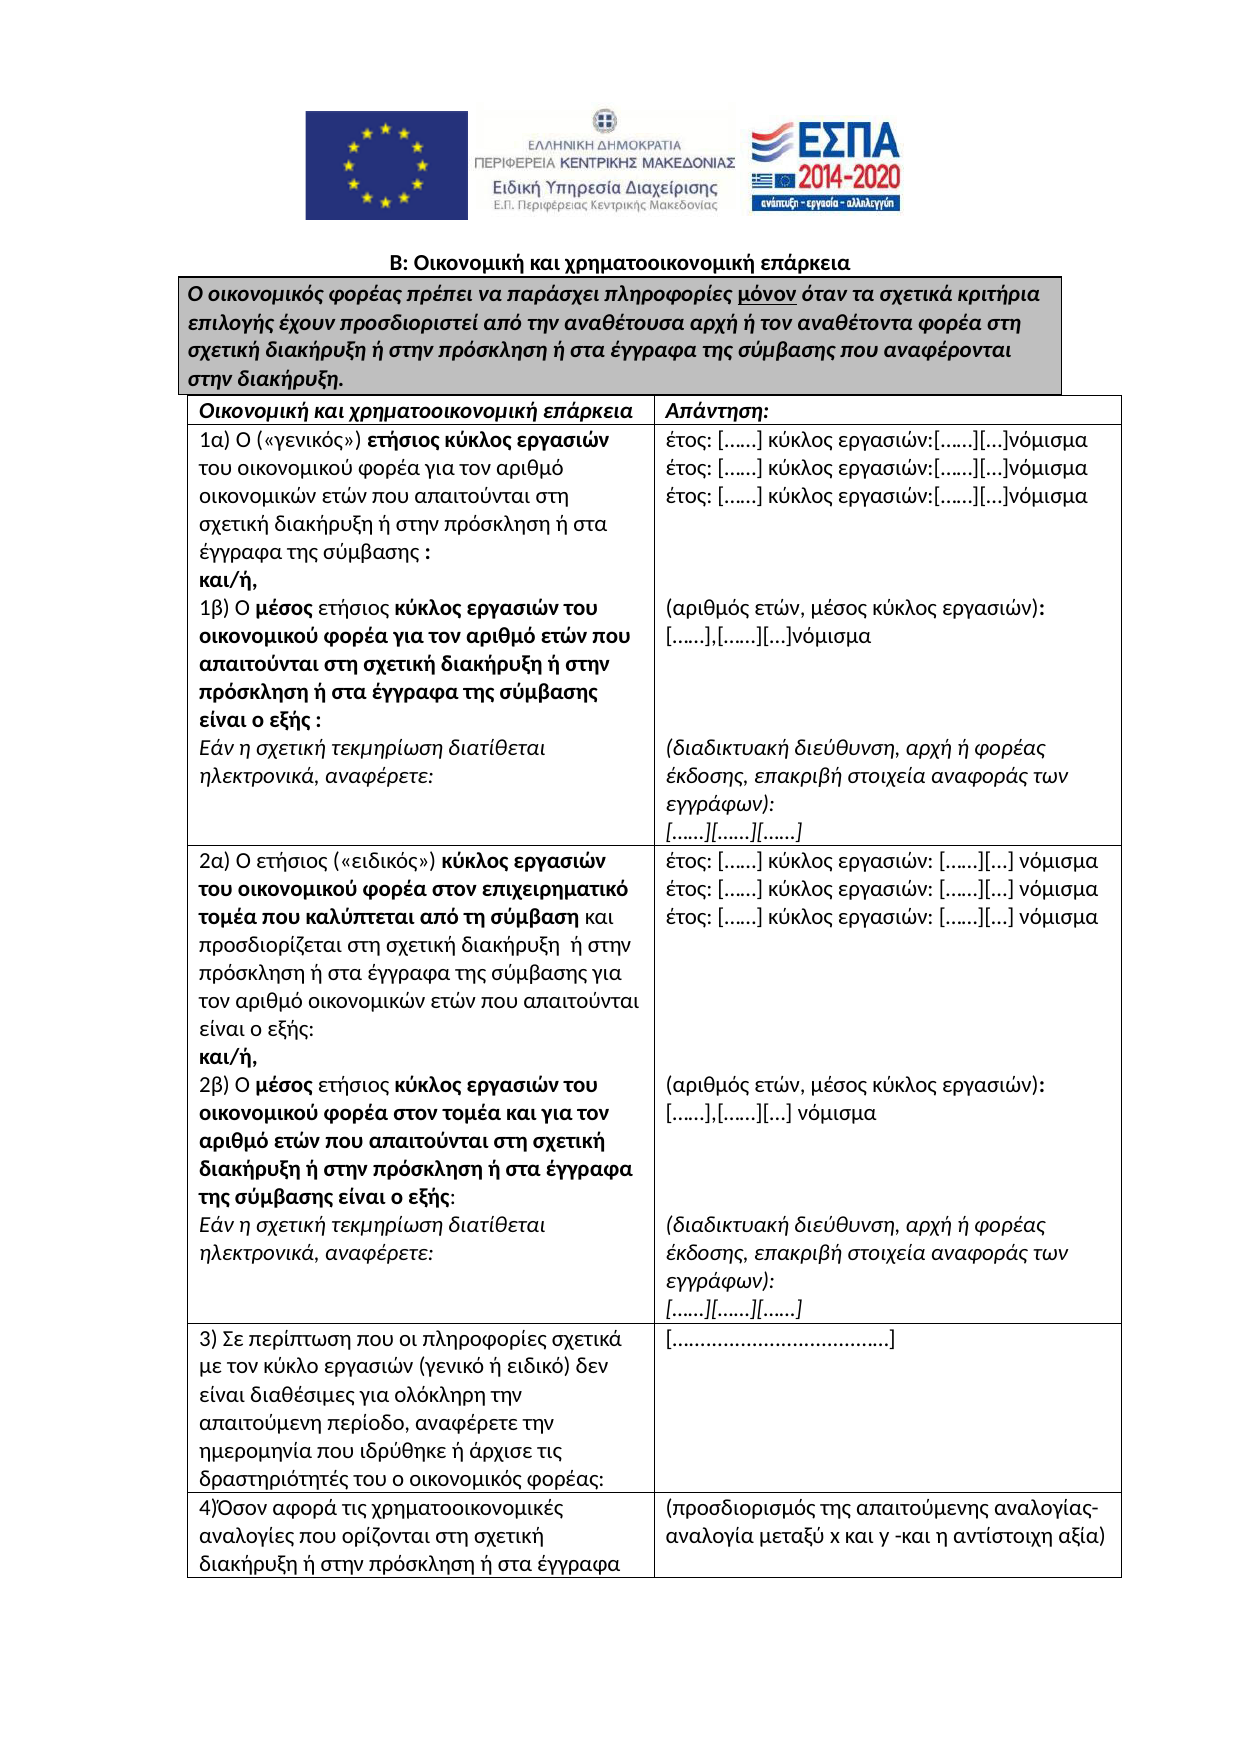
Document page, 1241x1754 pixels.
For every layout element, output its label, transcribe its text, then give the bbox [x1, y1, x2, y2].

table_cell έτος: [……] κύκλος εργασιών: [……][…] νόμισμα έτος: [……] κύκλος εργασιών: [……][…] νόμισμα έτος: [……] κύκλος εργασιών: [……][…] νόμισμα (αριθμός ετών, μέσος κύκλος εργασιών): [……],[……][…] νόμισμα (διαδικτυακή διεύθυνση, αρχή ή φορέας έκδοσης, επακριβή στοιχεία αναφοράς των εγγράφων): [……][……][……] [655, 846, 1121, 1323]
text Β: Οικονομική και χρηματοοικονομική επάρκεια [187, 248, 1053, 276]
text Ο οικονομικός φορέας πρέπει να παράσχει πληροφορίες μόνον όταν τα σχετικά κριτήρια επιλογής έχουν προσδιοριστεί από την αναθέτουσα αρχή ή τον αναθέτοντα φορέα στη σχετική διακήρυξη ή στην πρόσκληση ή στα έγγραφα της σύμβασης που αναφέρονται στην διακήρυξη. [179, 278, 1061, 394]
table_cell 1α) Ο («γενικός») ετήσιος κύκλος εργασιών του οικονομικού φορέα για τον αριθμό οικονομικών ετών που απαιτούνται στη σχετική διακήρυξη ή στην πρόσκληση ή στα έγγραφα της σύμβασης : και/ή, 1β) Ο μέσος ετήσιος κύκλος εργασιών του οικονομικού φορέα για τον αριθμό ετών που απαιτούνται στη σχετική διακήρυξη ή στην πρόσκληση ή στα έγγραφα της σύμβασης είναι ο εξής : Εάν η σχετική τεκμηρίωση διατίθεται ηλεκτρονικά, αναφέρετε: [188, 425, 654, 845]
table_cell 2α) Ο ετήσιος («ειδικός») κύκλος εργασιών του οικονομικού φορέα στον επιχειρηματικό τομέα που καλύπτεται από τη σύμβαση και προσδιορίζεται στη σχετική διακήρυξη ή στην πρόσκληση ή στα έγγραφα της σύμβασης για τον αριθμό οικονομικών ετών που απαιτούνται είναι ο εξής: και/ή, 2β) Ο μέσος ετήσιος κύκλος εργασιών του οικονομικού φορέα στον τομέα και για τον αριθμό ετών που απαιτούνται στη σχετική διακήρυξη ή στην πρόσκληση ή στα έγγραφα της σύμβασης είναι ο εξής: Εάν η σχετική τεκμηρίωση διατίθεται ηλεκτρονικά, αναφέρετε: [188, 846, 654, 1323]
picture [305, 102, 904, 220]
table_cell […................................…] [655, 1324, 1121, 1492]
table_header Οικονομική και χρηματοοικονομική επάρκεια [188, 396, 654, 424]
table_cell 3) Σε περίπτωση που οι πληροφορίες σχετικά με τον κύκλο εργασιών (γενικό ή ειδικό) δεν είναι διαθέσιμες για ολόκληρη την απαιτούμενη περίοδο, αναφέρετε την ημερομηνία που ιδρύθηκε ή άρχισε τις δραστηριότητές του ο οικονομικός φορέας: [188, 1324, 654, 1492]
table_header Απάντηση: [655, 396, 1121, 424]
table_cell έτος: [……] κύκλος εργασιών:[……][…]νόμισμα έτος: [……] κύκλος εργασιών:[……][…]νόμισμα έτος: [……] κύκλος εργασιών:[……][…]νόμισμα (αριθμός ετών, μέσος κύκλος εργασιών): [……],[……][…]νόμισμα (διαδικτυακή διεύθυνση, αρχή ή φορέας έκδοσης, επακριβή στοιχεία αναφοράς των εγγράφων): [……][……][……] [655, 425, 1121, 845]
